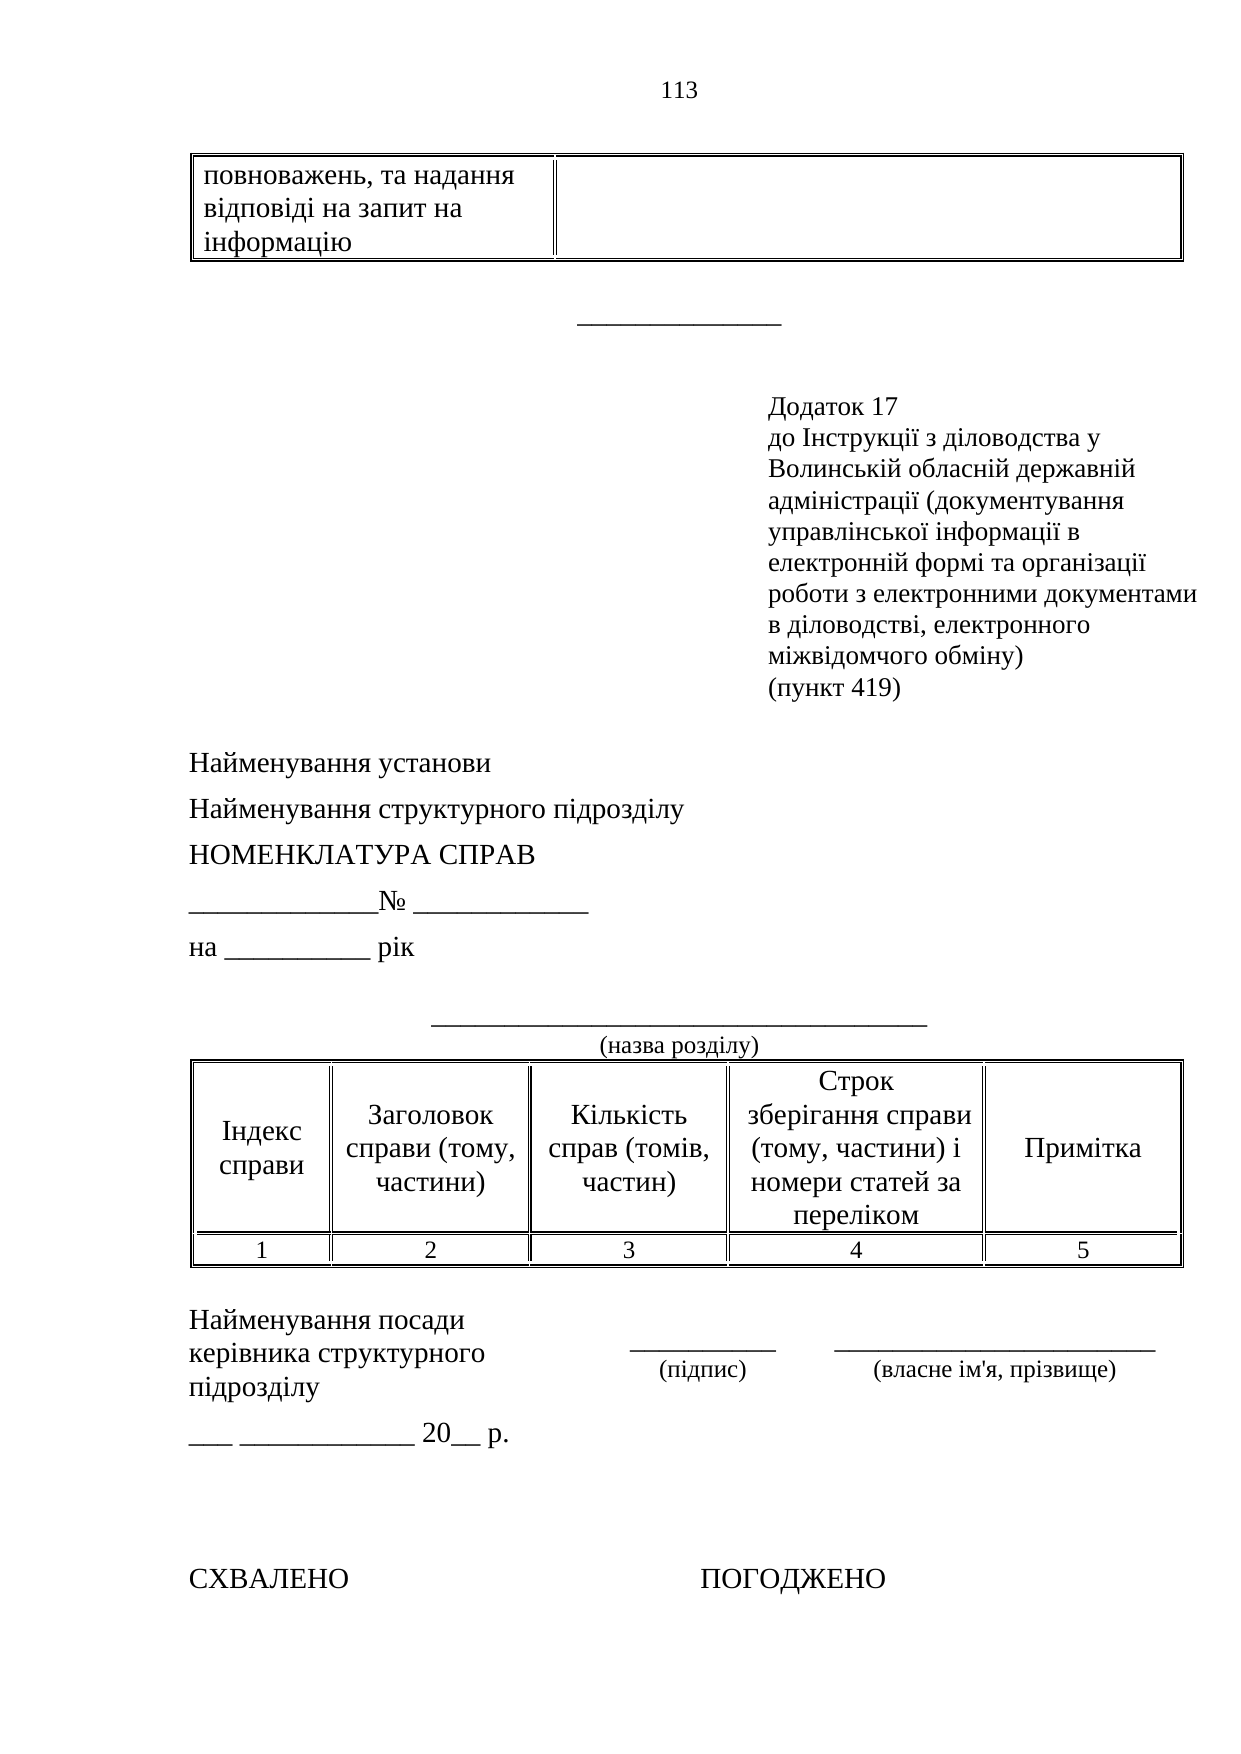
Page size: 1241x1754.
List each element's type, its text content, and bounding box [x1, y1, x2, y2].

table_header Найменування посади керівника структурного підрозділу [177, 1302, 597, 1402]
table_header Примітка [984, 1063, 1180, 1231]
table_header Кількість справ (томів, частин) [530, 1061, 728, 1231]
table_header СХВАЛЕНО [177, 1549, 689, 1595]
table_cell 2 [331, 1231, 530, 1264]
text __________________________________ (назва розділу) [177, 997, 1181, 1059]
table_header __________ (підпис) [597, 1302, 808, 1402]
table_header Заголовок справи (тому, частини) [331, 1061, 530, 1231]
table_header ПОГОДЖЕНО [689, 1549, 1181, 1595]
table_cell 3 [530, 1231, 728, 1264]
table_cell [192, 154, 555, 257]
table_cell 5 [984, 1231, 1181, 1264]
table_cell 1 [194, 1231, 331, 1264]
text Додаток 17 до Інструкції з діловодства у Волинській обласній державній адміністрації (документування управлінської інформації в електронній формі та організації роботи з електронними документами в діловодстві, електронного міжвідомчого обміну) (пункт 419) [768, 390, 1199, 702]
text ______________ [177, 262, 1181, 329]
table_header ______________________ (власне ім'я, прізвище) [808, 1302, 1181, 1402]
table_header Строк зберігання справи (тому, частини) і номери статей за переліком [728, 1061, 984, 1231]
table_header Найменування установи Найменування структурного підрозділу НОМЕНКЛАТУРА СПРАВ _____________№ ____________ на __________ рік [177, 733, 1181, 963]
table_header Індекс справи [194, 1063, 331, 1231]
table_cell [555, 156, 1180, 257]
table_cell ___ ____________ 20__ р. [177, 1403, 1181, 1448]
table_cell 4 [728, 1231, 984, 1264]
